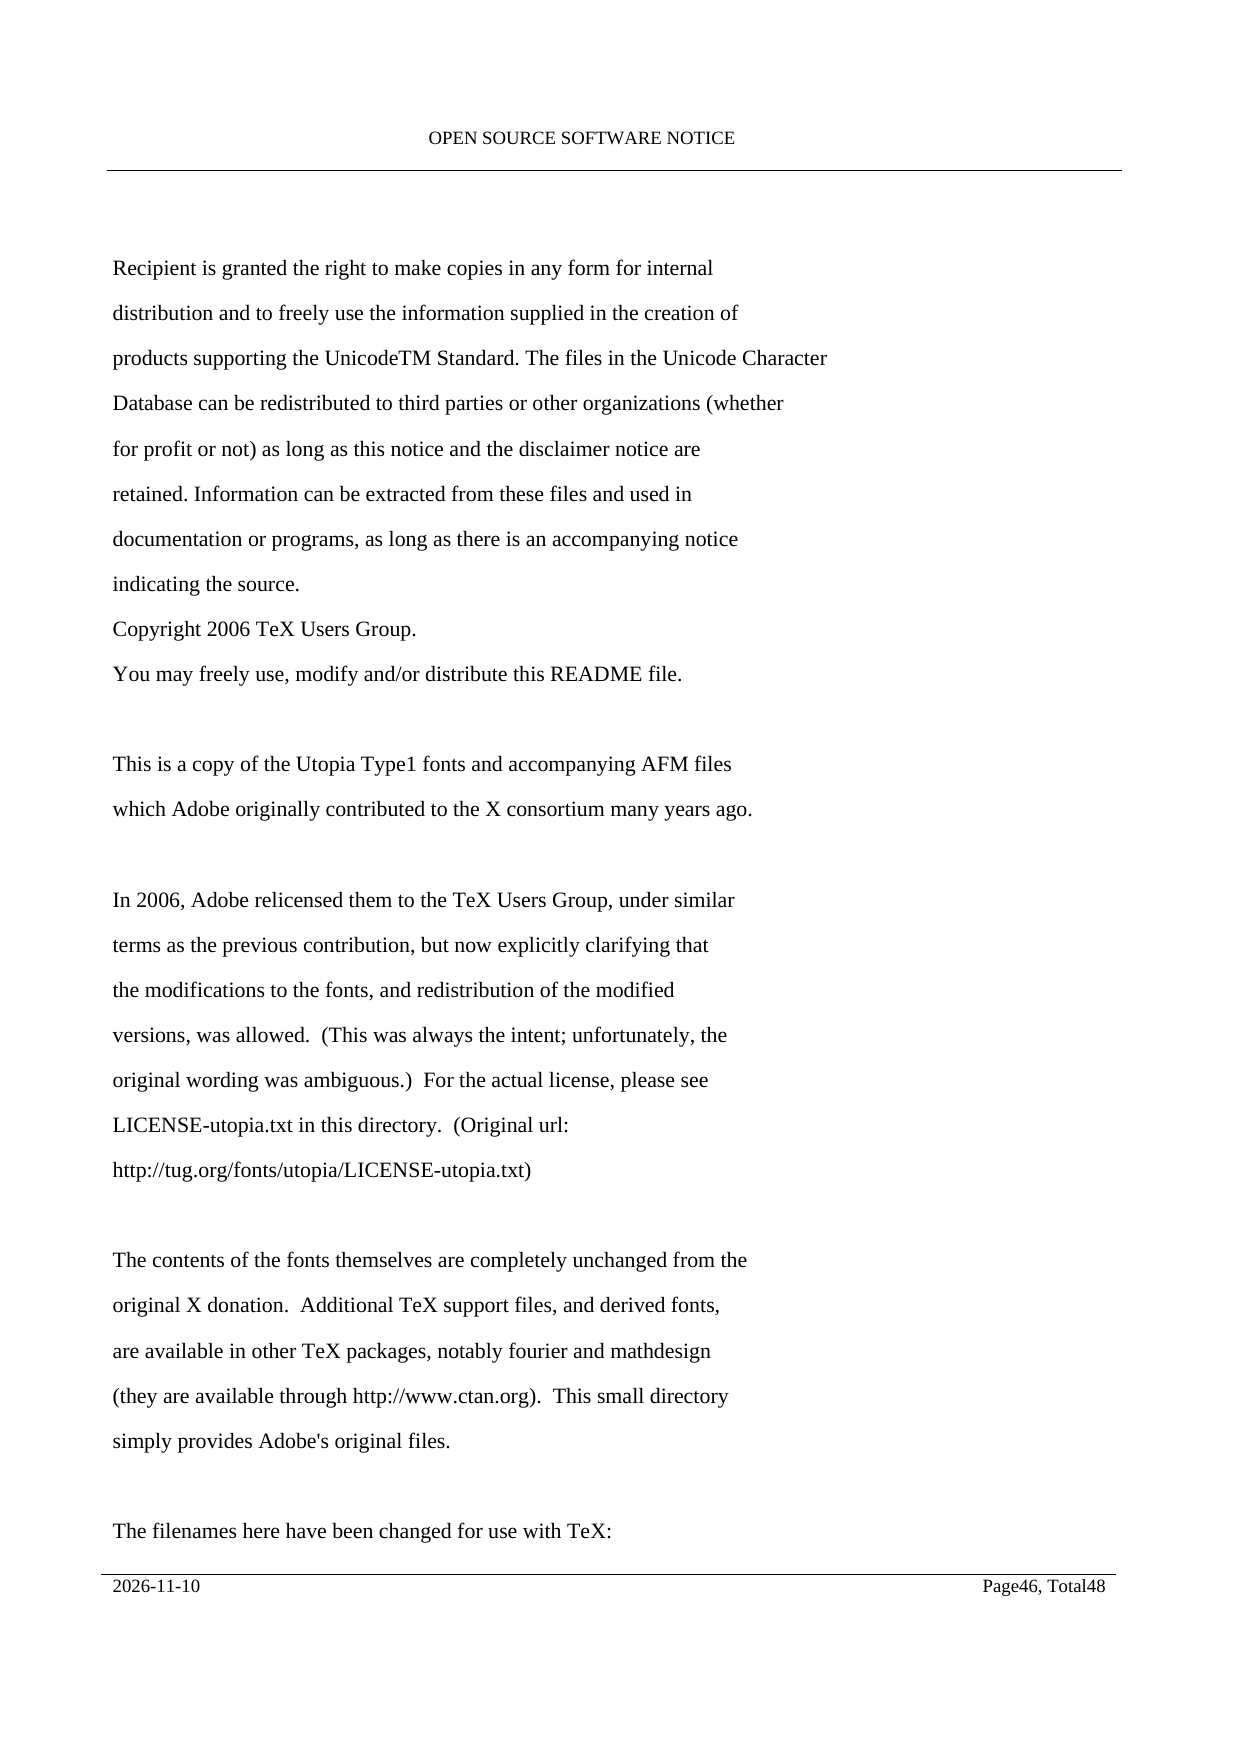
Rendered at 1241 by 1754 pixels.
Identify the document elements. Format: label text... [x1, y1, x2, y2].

text The filenames here have been changed for use with TeX: [112, 1514, 1128, 1547]
text simply provides Adobe's original files. [112, 1424, 1128, 1457]
text for profit or not) as long as this notice and the disclaimer notice are [112, 432, 1128, 464]
text Database can be redistributed to third parties or other organizations (whether [112, 387, 1128, 419]
text retained. Information can be extracted from these files and used in [112, 477, 1128, 509]
text distribution and to freely use the information supplied in the creation of [112, 297, 1128, 329]
text indicating the source. [112, 567, 1128, 600]
text versions, was allowed. (This was always the intent; unfortunately, the [112, 1018, 1128, 1051]
text the modifications to the fonts, and redistribution of the modified [112, 973, 1128, 1006]
text original X donation. Additional TeX support files, and derived fonts, [112, 1289, 1128, 1321]
text LICENSE-utopia.txt in this directory. (Original url: [112, 1108, 1128, 1141]
text You may freely use, modify and/or distribute this README file. [112, 657, 1128, 690]
text Recipient is granted the right to make copies in any form for internal [112, 251, 1128, 284]
text products supporting the UnicodeTM Standard. The files in the Unicode Character [112, 342, 1128, 374]
text This is a copy of the Utopia Type1 fonts and accompanying AFM files [112, 748, 1128, 780]
text original wording was ambiguous.) For the actual license, please see [112, 1063, 1128, 1096]
text terms as the previous contribution, but now explicitly clarifying that [112, 928, 1128, 961]
text Copyright 2006 TeX Users Group. [112, 612, 1128, 645]
text http://tug.org/fonts/utopia/LICENSE-utopia.txt) [112, 1153, 1128, 1186]
text which Adobe originally contributed to the X consortium many years ago. [112, 793, 1128, 825]
text documentation or programs, as long as there is an accompanying notice [112, 522, 1128, 554]
text (they are available through http://www.ctan.org). This small directory [112, 1379, 1128, 1412]
text The contents of the fonts themselves are completely unchanged from the [112, 1244, 1128, 1276]
text In 2006, Adobe relicensed them to the TeX Users Group, under similar [112, 883, 1128, 915]
text are available in other TeX packages, notably fourier and mathdesign [112, 1334, 1128, 1366]
